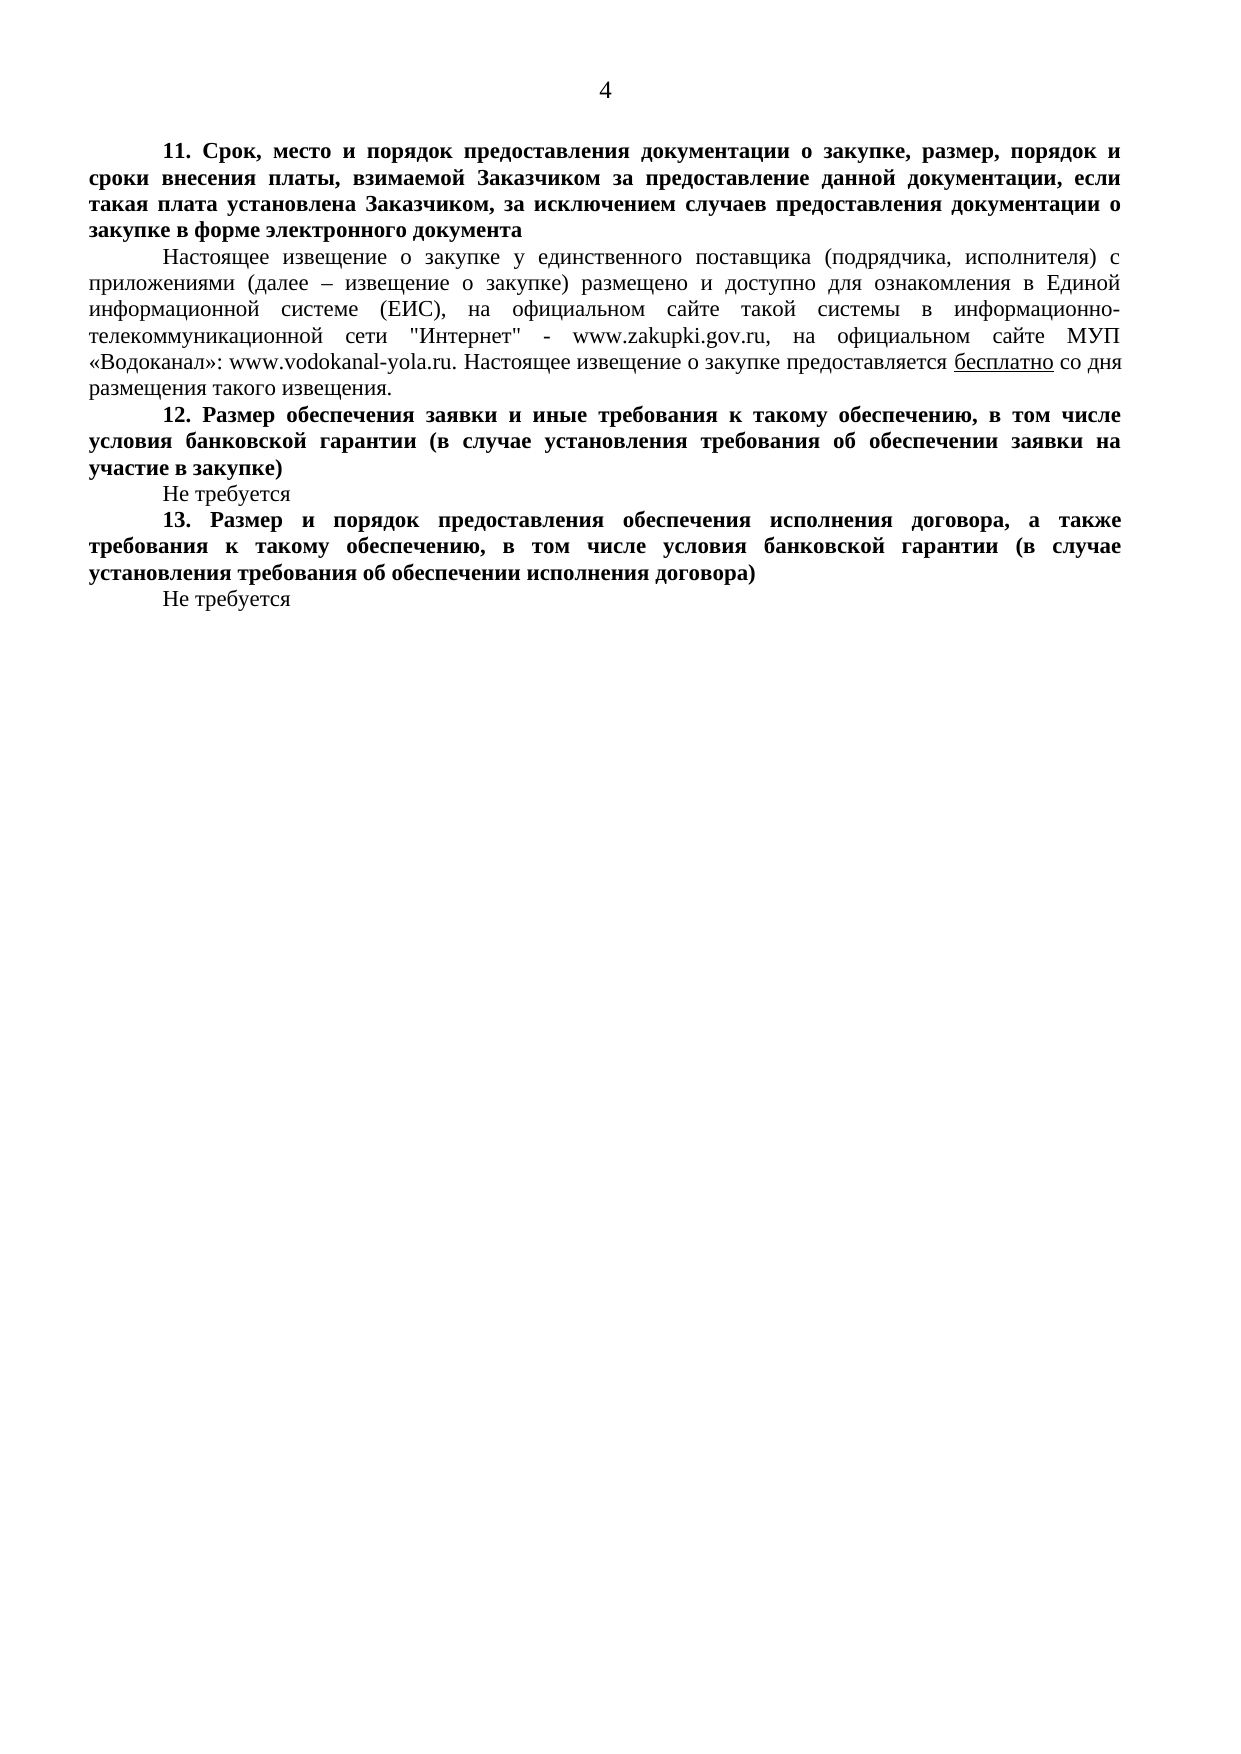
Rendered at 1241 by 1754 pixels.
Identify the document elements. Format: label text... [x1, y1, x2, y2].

list Не требуется [88, 480, 1122, 506]
text 11. Срок, место и порядок предоставления документации о закупке, размер, порядок и сроки внесения платы, взимаемой Заказчиком за предоставление данной документации, если такая плата установлена Заказчиком, за исключением случаев предоставления документации о закупке в форме электронного документа [88, 137, 1122, 243]
text Настоящее извещение о закупке у единственного поставщика (подрядчика, исполнителя) с приложениями (далее – извещение о закупке) размещено и доступно для ознакомления в Единой информационной системе (ЕИС), на официальном сайте такой системы в информационно-телекоммуникационной сети "Интернет" - www.zakupki.gov.ru, на официальном сайте МУП «Водоканал»: www.vodokanal-yola.ru. Настоящее извещение о закупке предоставляется бесплатно со дня размещения такого извещения. [88, 243, 1122, 401]
list Не требуется [88, 585, 1122, 612]
list 12. Размер обеспечения заявки и иные требования к такому обеспечению, в том числе условия банковской гарантии (в случае установления требования об обеспечении заявки на участие в закупке) [88, 401, 1122, 480]
list 13. Размер и порядок предоставления обеспечения исполнения договора, а также требования к такому обеспечению, в том числе условия банковской гарантии (в случае установления требования об обеспечении исполнения договора) [88, 506, 1122, 585]
